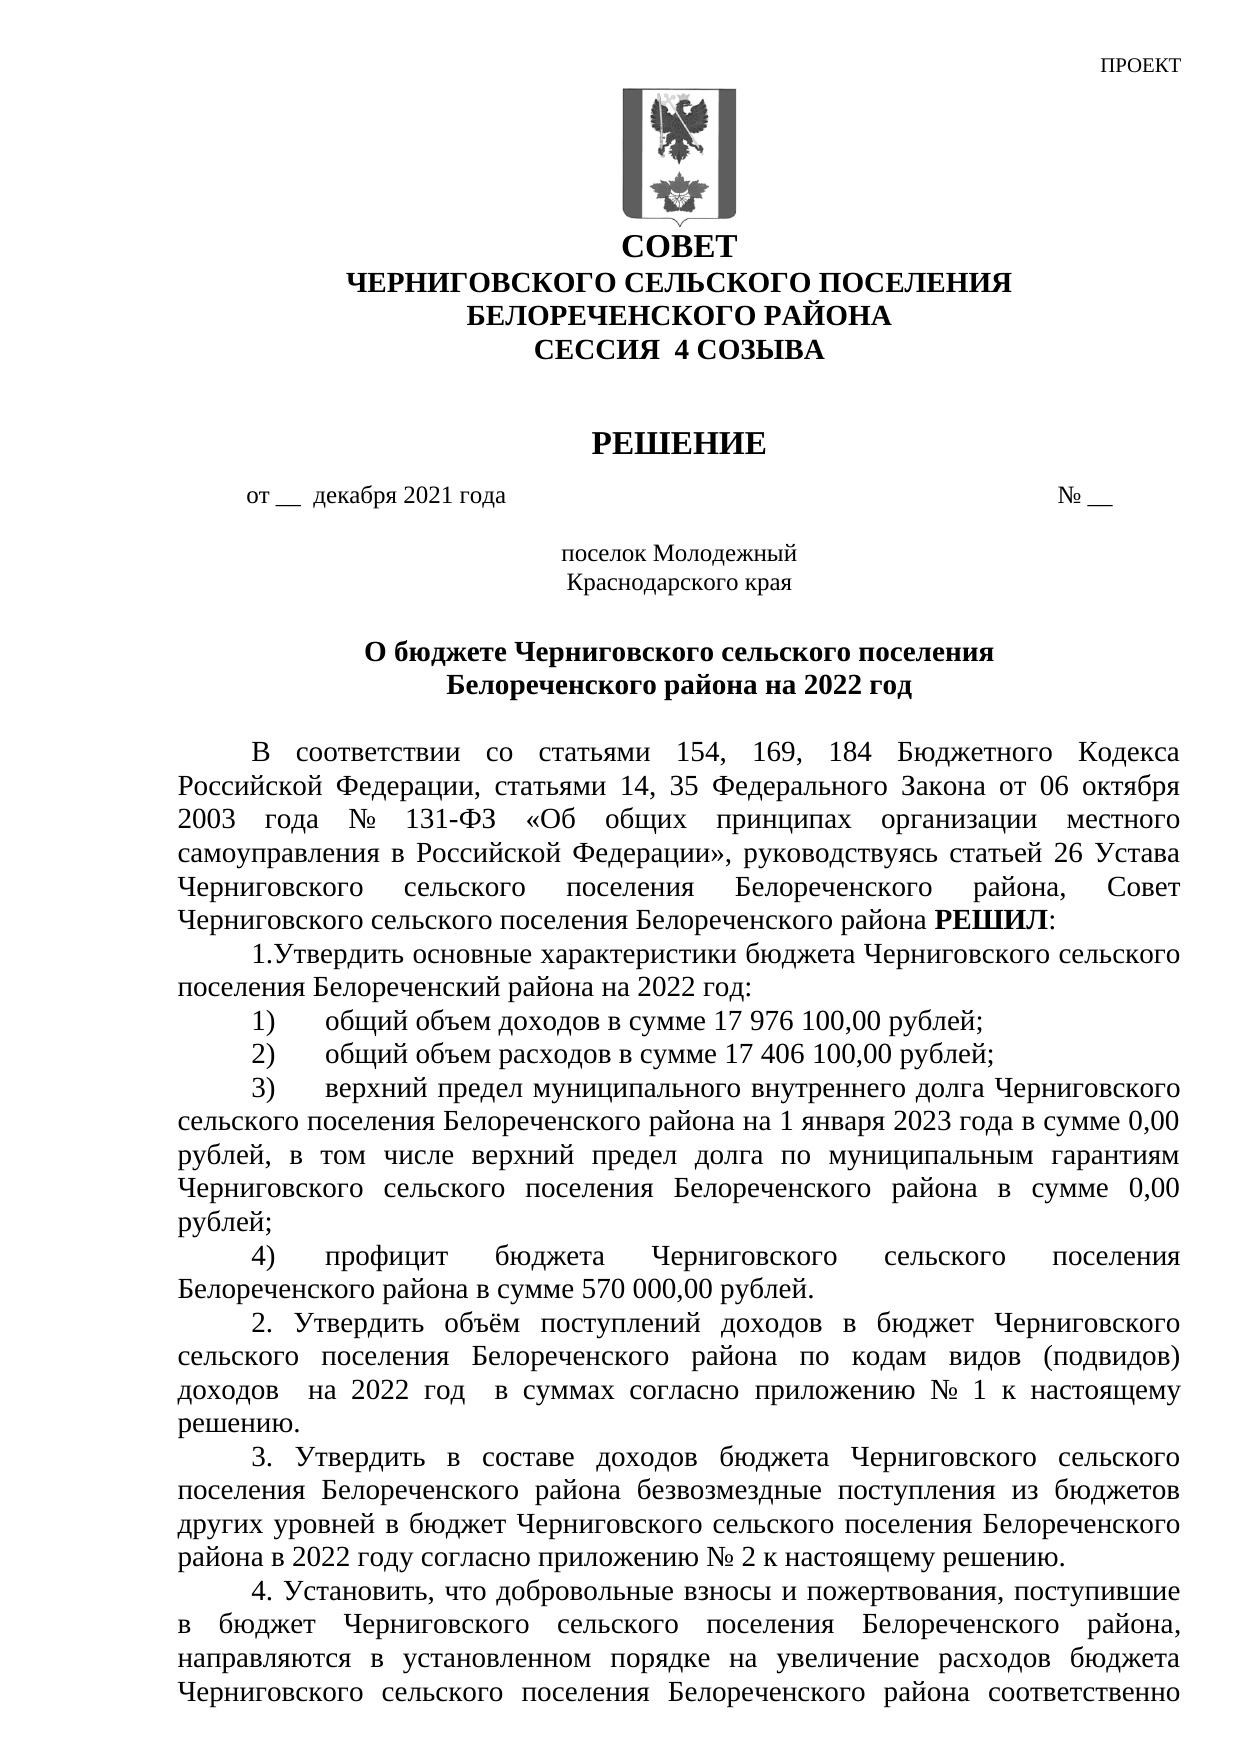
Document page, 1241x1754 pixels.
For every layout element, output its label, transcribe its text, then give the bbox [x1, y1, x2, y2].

text 2. Утвердить объём поступлений доходов в бюджет Черниговского сельского поселения Белореченского района по кодам видов (подвидов) доходов на 2022 год в суммах согласно приложению № 1 к настоящему решению. [177, 1305, 1181, 1439]
subtitle О бюджете Черниговского сельского поселения [177, 634, 1181, 667]
text поселок Молодежный [177, 538, 1181, 567]
subtitle Белореченского района на 2022 год [177, 667, 1181, 701]
list верхний предел муниципального внутреннего долга Черниговского сельского поселения Белореченского района на 1 января 2023 года в сумме 0,00 рублей, в том числе верхний предел долга по муниципальным гарантиям Черниговского сельского поселения Белореченского района в сумме 0,00 рублей; [177, 1070, 1181, 1238]
text ЧЕРНИГОВСКОГО СЕЛЬСКОГО ПОСЕЛЕНИЯ [177, 265, 1181, 298]
text БЕЛОРЕЧЕНСКОГО РАЙОНА [177, 298, 1181, 332]
list общий объем расходов в сумме 17 406 100,00 рублей; [177, 1036, 1181, 1070]
text 3. Утвердить в составе доходов бюджета Черниговского сельского поселения Белореченского района безвозмездные поступления из бюджетов других уровней в бюджет Черниговского сельского поселения Белореченского района в 2022 году согласно приложению № 2 к настоящему решению. [177, 1439, 1181, 1573]
text СЕССИЯ 4 СОЗЫВА [177, 332, 1181, 366]
picture [622, 88, 737, 227]
text РЕШЕНИЕ [177, 423, 1181, 461]
text 1.Утвердить основные характеристики бюджета Черниговского сельского поселения Белореченский района на 2022 год: [177, 936, 1181, 1003]
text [177, 1573, 1181, 1707]
text Краснодарского края [177, 567, 1181, 596]
text СОВЕТ [177, 227, 1181, 265]
text от __ декабря 2021 года № __ [177, 481, 1181, 509]
list профицит бюджета Черниговского сельского поселения Белореченского района в сумме 570 000,00 рублей. [177, 1238, 1181, 1305]
subtitle В соответствии со статьями 154, 169, 184 Бюджетного Кодекса Российской Федерации, статьями 14, 35 Федерального Закона от 06 октября 2003 года № 131-ФЗ «Об общих принципах организации местного самоуправления в Российской Федерации», руководствуясь статьей 26 Устава Черниговского сельского поселения Белореченского района, Совет Черниговского сельского поселения Белореченского района РЕШИЛ: [177, 734, 1181, 936]
list общий объем доходов в сумме 17 976 100,00 рублей; [177, 1003, 1181, 1036]
